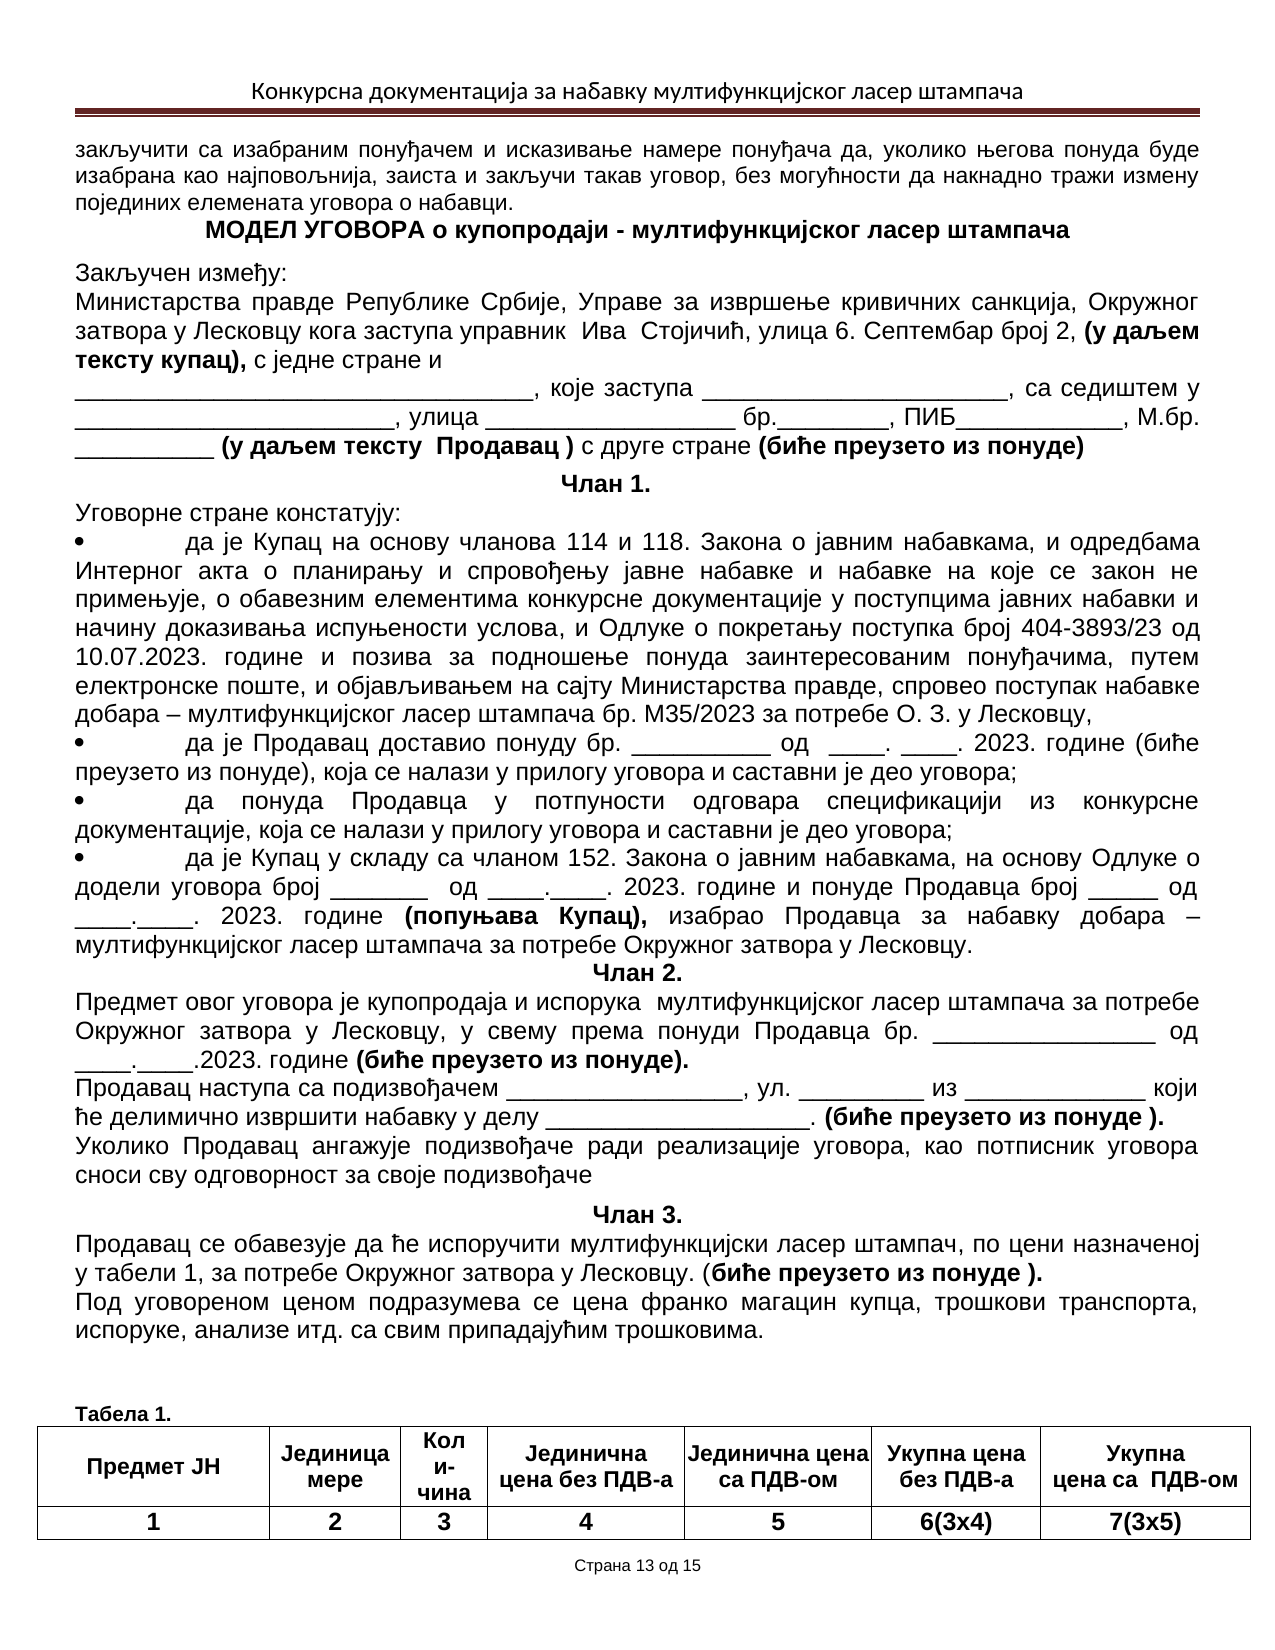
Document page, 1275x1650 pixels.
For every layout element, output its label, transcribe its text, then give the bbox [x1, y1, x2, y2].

table_cell 4 [488, 1507, 684, 1539]
text Под уговореном ценом подразумева се цена франко магацин купца, трошкови транспорта, испоруке, анализе итд. са свим припадајућим трошковима. [75, 1287, 1200, 1344]
list да је Купац у складу са чланом 152. Закона о јавним набавкама, на основу Одлуке о додели уговора број _______ од ____.____. 2023. године и понуде Продавца број _____ од ____.____. 2023. године (попуњава Купац), изабрао Продавца за набавку добара – мултифункцијског ласер штампача за потребе Окружног затвора у Лесковцу. [75, 843, 1200, 958]
text Члан 3. [75, 1200, 1200, 1229]
table_header Јединична цена без ПДВ-а [488, 1427, 684, 1506]
table_cell 5 [685, 1507, 871, 1539]
text Уговорне стране констатују: [75, 498, 1200, 527]
table_cell 7(3х5) [1041, 1507, 1250, 1539]
text Табела 1. [75, 1402, 1200, 1426]
list да је Купац на основу чланова 114 и 118. Закона о јавним набавкама, и одредбама Интерног акта о планирању и спровођењу јавне набавке и набавке на које се закон не примењује, о обавезним елементима конкурсне документације у поступцима јавних набавки и начину доказивања испуњености услова, и Одлуке о покретању поступка број 404-3893/23 од 10.07.2023. године и позива за подношење понуда заинтересованим понуђачима, путем електронске поште, и објављивањем на сајту Министарства правде, спровео поступак набавке добара – мултифункцијског ласер штампача бр. М35/2023 за потребе О. З. у Лесковцу, [75, 527, 1200, 728]
list да понуда Продавца у потпуности одговара спецификацији из конкурсне документације, која се налази у прилогу уговора и саставни је део уговора; [75, 786, 1200, 843]
table_header Укупна цена са ПДВ-ом [1041, 1427, 1250, 1506]
text _________________________________, које заступа ______________________, са седиштем у _______________________, улица __________________ бр.________, ПИБ____________, М.бр. __________ (у даљем тексту Продавац ) с друге стране (биће преузето из понуде) [75, 373, 1200, 459]
table_header Укупна цена без ПДВ-а [872, 1427, 1040, 1506]
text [75, 136, 1200, 215]
text Продавац се обавезује да ће испоручити мултифункцијски ласер штампач, по цени назначеној у табели 1, за потребе Окружног затвора у Лесковцу. (биће преузето из понуде ). [75, 1229, 1200, 1287]
text Закључен између: [75, 258, 1200, 287]
text МОДЕЛ УГОВОРА о купопродаји - мултифункцијског ласер штампача [75, 215, 1200, 244]
table_cell 3 [401, 1507, 487, 1539]
text Министарства правде Републике Србије, Управе за извршење кривичних санкција, Окружног затвора у Лесковцу кога заступа управник Ива Стојичић, улица 6. Септембар број 2, (у даљем тексту купац), с једне стране и [75, 287, 1200, 373]
table_cell 6(3х4) [872, 1507, 1040, 1539]
table_cell 1 [38, 1507, 269, 1539]
table_header Предмет ЈН [38, 1427, 269, 1506]
text Члан 1. [75, 469, 1136, 498]
table_cell 2 [270, 1507, 400, 1539]
list да је Продавац доставио понуду бр. __________ од ____. ____. 2023. године (биће преузето из понуде), која се налази у прилогу уговора и саставни је део уговора; [75, 728, 1200, 786]
table_header Јединична цена са ПДВ-ом [685, 1427, 871, 1506]
table_header Јединица мере [270, 1427, 400, 1506]
text Члан 2. [75, 958, 1200, 987]
text Предмет овог уговора је купопродаја и испорука мултифункцијског ласер штампача за потребе Окружног затвора у Лесковцу, у свему према понуди Продавца бр. ________________ од ____.____.2023. године (биће преузето из понуде). [75, 987, 1200, 1073]
text Уколико Продавац ангажује подизвођаче ради реализације уговора, као потписник уговора сноси сву одговорност за своје подизвођаче [75, 1131, 1200, 1188]
table_header Коли-чина [401, 1427, 487, 1506]
text Продавац наступа са подизвођачем _________________, ул. _________ из _____________ који ће делимично извршити набавку у делу ___________________. (биће преузето из понуде ). [75, 1073, 1200, 1131]
